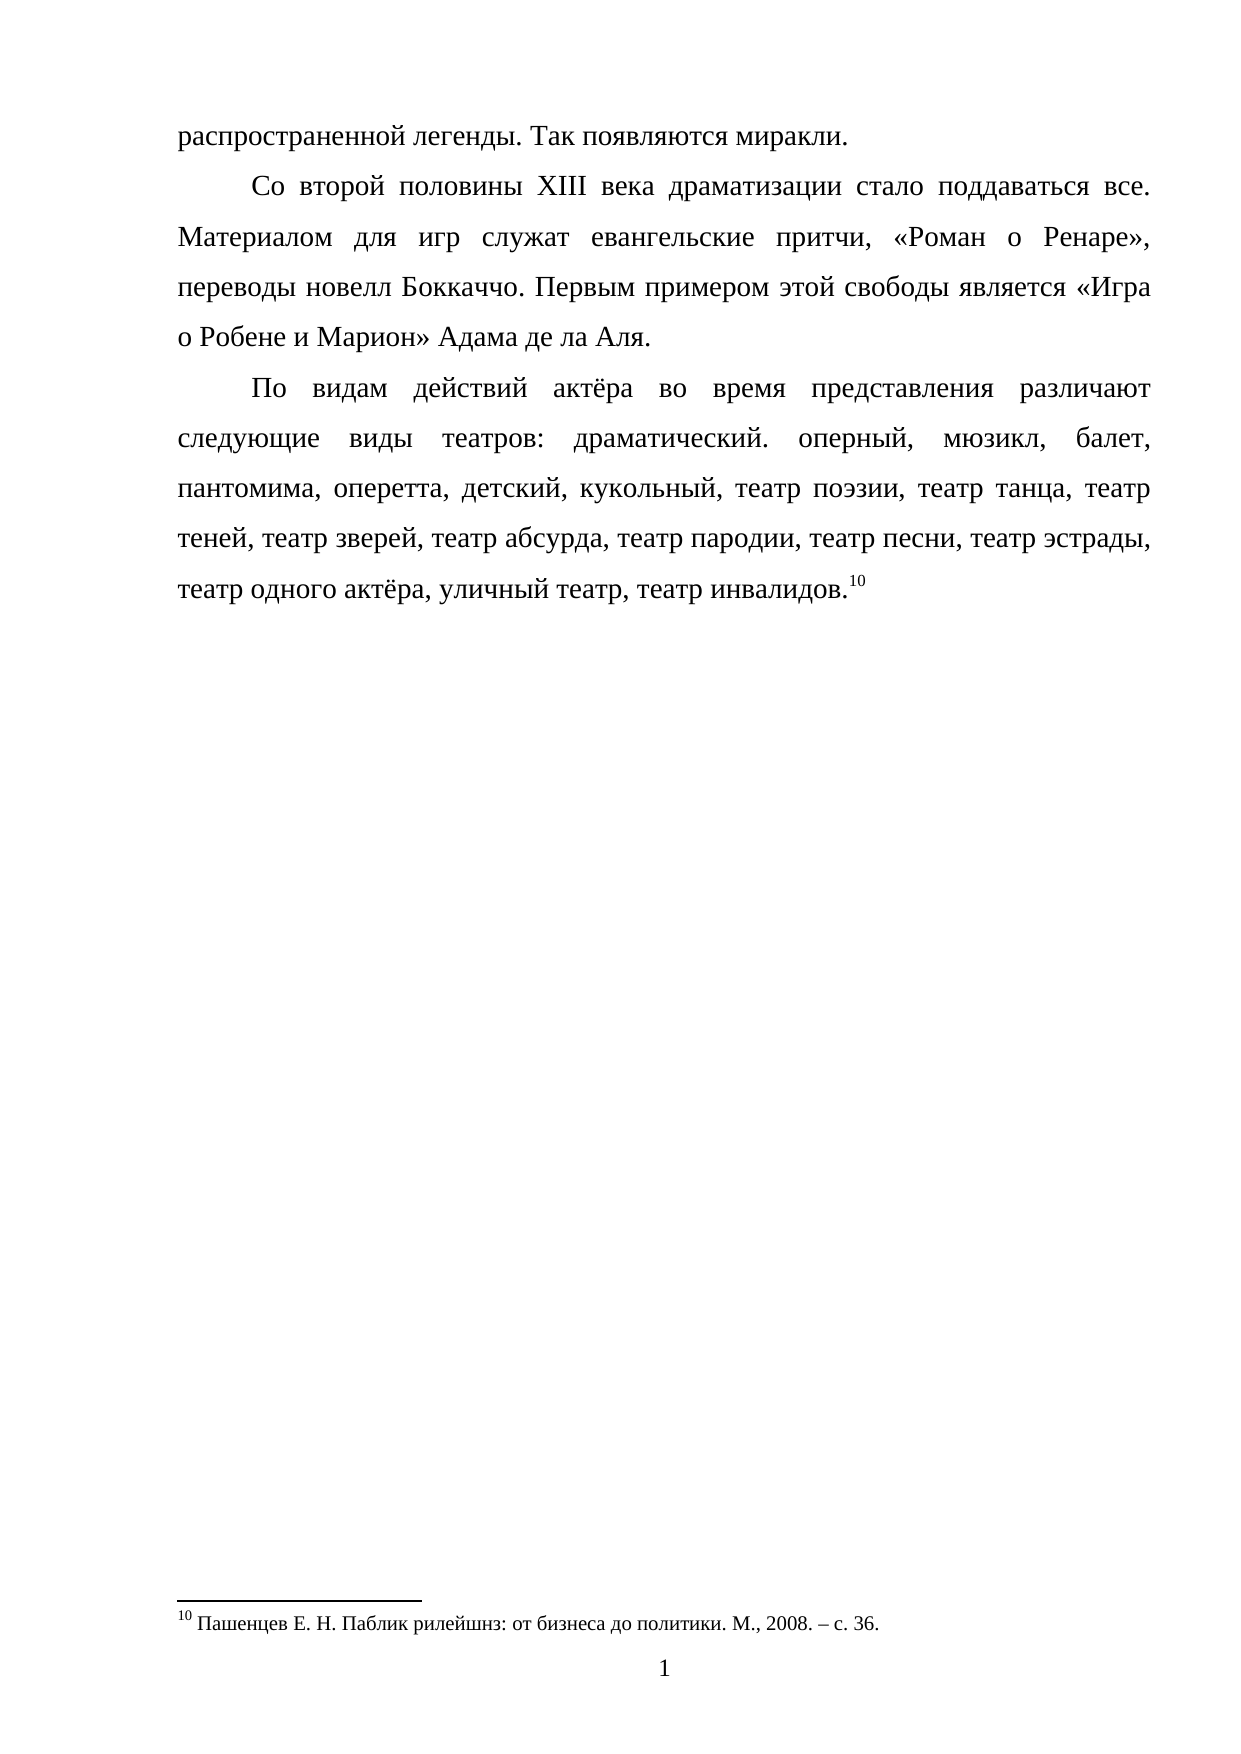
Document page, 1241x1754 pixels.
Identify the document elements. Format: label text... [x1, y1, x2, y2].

text Со второй половины XIII века драматизации стало поддаваться все. Материалом для игр служат евангельские притчи, «Роман о Ренаре», переводы новелл Боккаччо. Первым примером этой свободы является «Игра о Робене и Марион» Адама де ла Аля. [177, 168, 1152, 353]
text По видам действий актёра во время представления различают следующие виды театров: драматический. оперный, мюзикл, балет, пантомима, оперетта, детский, кукольный, театр поэзии, театр танца, театр теней, театр зверей, театр абсурда, театр пародии, театр песни, театр эстрады, театр одного актёра, уличный театр, театр инвалидов. [177, 370, 1152, 604]
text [177, 118, 1152, 152]
